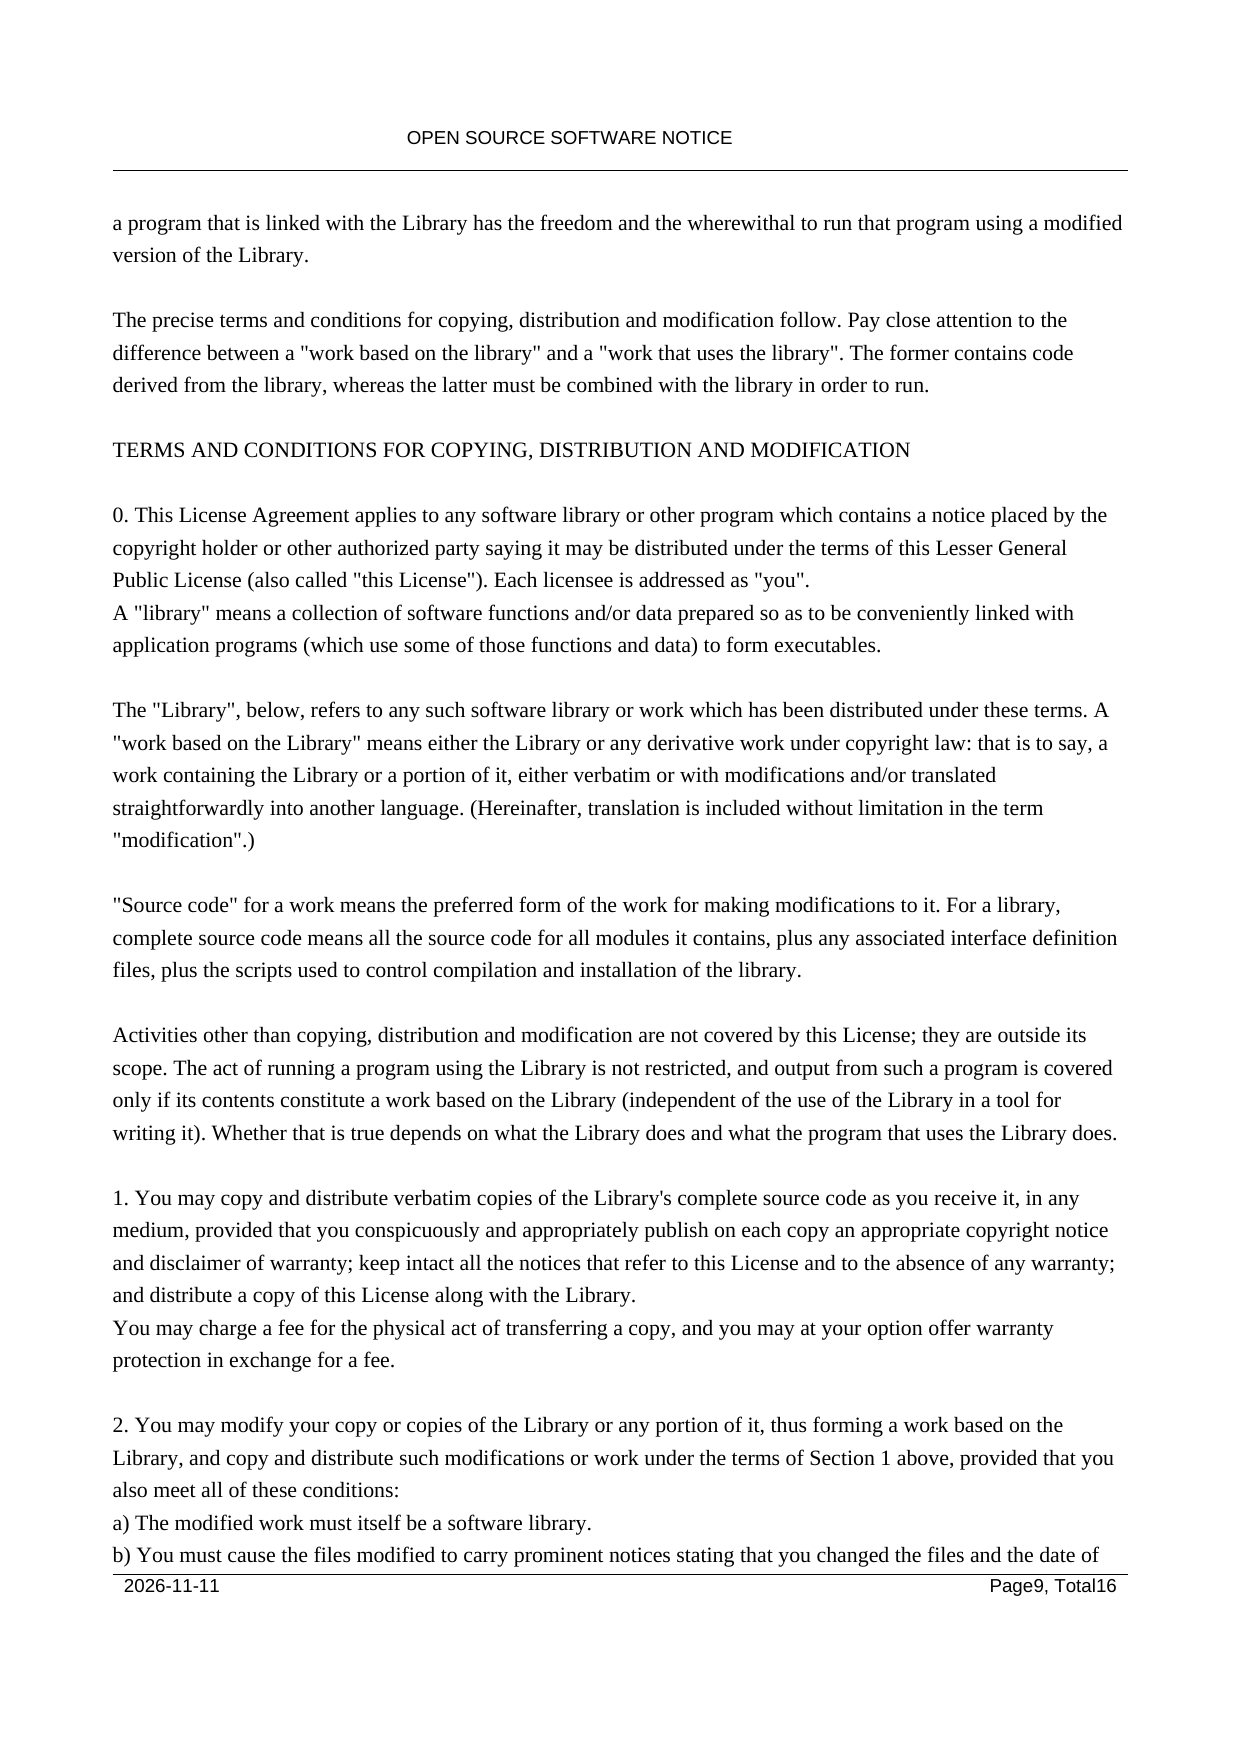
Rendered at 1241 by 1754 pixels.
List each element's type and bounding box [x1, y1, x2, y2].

text [112, 206, 1128, 1571]
